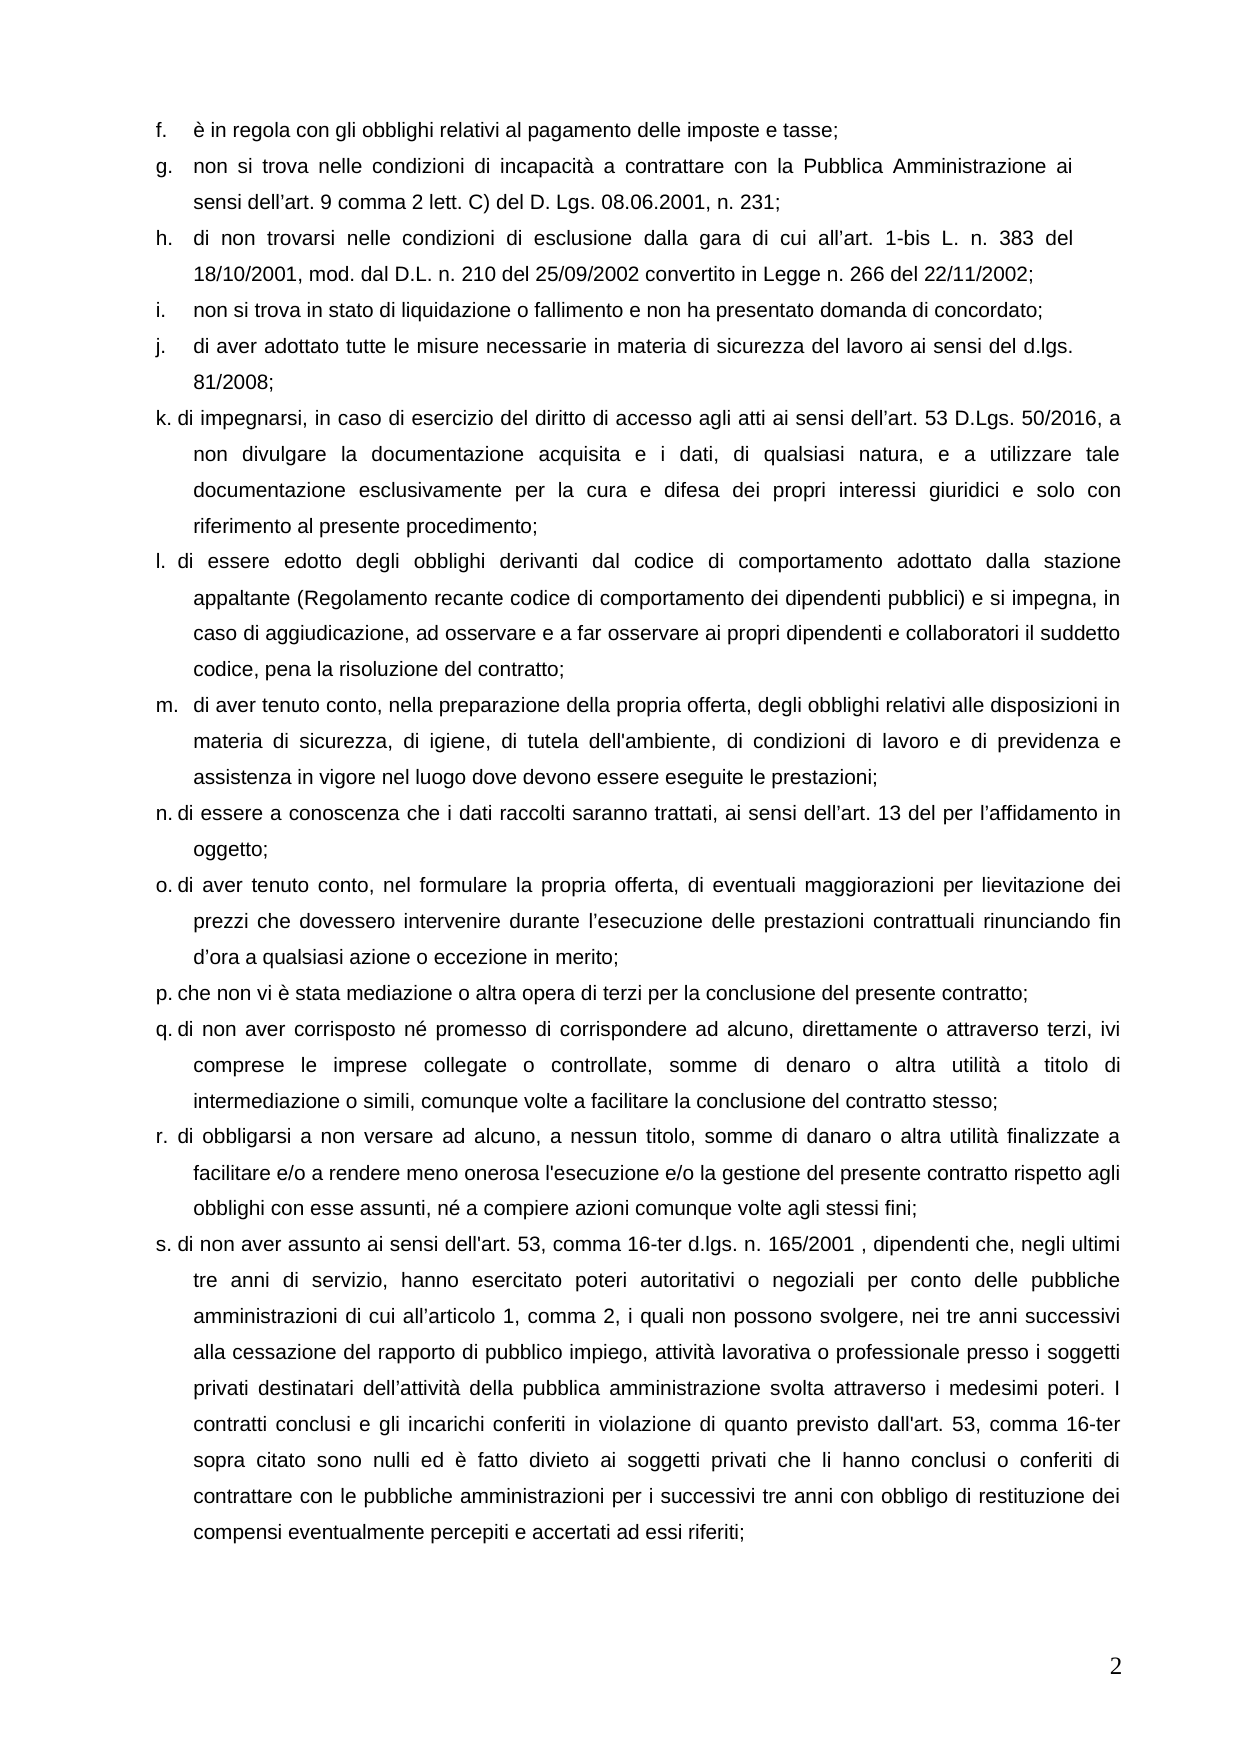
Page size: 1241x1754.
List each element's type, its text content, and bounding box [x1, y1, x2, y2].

list di non trovarsi nelle condizioni di esclusione dalla gara di cui all’art. 1-bis L. n. 383 del 18/10/2001, mod. dal D.L. n. 210 del 25/09/2002 convertito in Legge n. 266 del 22/11/2002; [156, 226, 1074, 286]
list di non aver assunto ai sensi dell'art. 53, comma 16-ter d.lgs. n. 165/2001 , dipendenti che, negli ultimi tre anni di servizio, hanno esercitato poteri autoritativi o negoziali per conto delle pubbliche amministrazioni di cui all’articolo 1, comma 2, i quali non possono svolgere, nei tre anni successivi alla cessazione del rapporto di pubblico impiego, attività lavorativa o professionale presso i soggetti privati destinatari dell’attività della pubblica amministrazione svolta attraverso i medesimi poteri. I contratti conclusi e gli incarichi conferiti in violazione di quanto previsto dall'art. 53, comma 16-ter sopra citato sono nulli ed è fatto divieto ai soggetti privati che li hanno conclusi o conferiti di contrattare con le pubbliche amministrazioni per i successivi tre anni con obbligo di restituzione dei compensi eventualmente percepiti e accertati ad essi riferiti; [156, 1232, 1122, 1544]
list di essere a conoscenza che i dati raccolti saranno trattati, ai sensi dell’art. 13 del per l’affidamento in oggetto; [156, 801, 1122, 861]
list è in regola con gli obblighi relativi al pagamento delle imposte e tasse; [156, 118, 1074, 142]
list non si trova in stato di liquidazione o fallimento e non ha presentato domanda di concordato; [156, 298, 1074, 322]
list di aver tenuto conto, nella preparazione della propria offerta, degli obblighi relativi alle disposizioni in materia di sicurezza, di igiene, di tutela dell'ambiente, di condizioni di lavoro e di previdenza e assistenza in vigore nel luogo dove devono essere eseguite le prestazioni; [156, 693, 1122, 789]
list di aver tenuto conto, nel formulare la propria offerta, di eventuali maggiorazioni per lievitazione dei prezzi che dovessero intervenire durante l’esecuzione delle prestazioni contrattuali rinunciando fin d’ora a qualsiasi azione o eccezione in merito; [156, 873, 1122, 969]
list di aver adottato tutte le misure necessarie in materia di sicurezza del lavoro ai sensi del d.lgs. 81/2008; [156, 334, 1074, 394]
list che non vi è stata mediazione o altra opera di terzi per la conclusione del presente contratto; [156, 981, 1122, 1004]
list non si trova nelle condizioni di incapacità a contrattare con la Pubblica Amministrazione ai sensi dell’art. 9 comma 2 lett. C) del D. Lgs. 08.06.2001, n. 231; [156, 154, 1074, 214]
list di non aver corrisposto né promesso di corrispondere ad alcuno, direttamente o attraverso terzi, ivi comprese le imprese collegate o controllate, somme di denaro o altra utilità a titolo di intermediazione o simili, comunque volte a facilitare la conclusione del contratto stesso; [156, 1017, 1122, 1112]
list di obbligarsi a non versare ad alcuno, a nessun titolo, somme di danaro o altra utilità finalizzate a facilitare e/o a rendere meno onerosa l'esecuzione e/o la gestione del presente contratto rispetto agli obblighi con esse assunti, né a compiere azioni comunque volte agli stessi fini; [156, 1124, 1122, 1220]
list di impegnarsi, in caso di esercizio del diritto di accesso agli atti ai sensi dell’art. 53 D.Lgs. 50/2016, a non divulgare la documentazione acquisita e i dati, di qualsiasi natura, e a utilizzare tale documentazione esclusivamente per la cura e difesa dei propri interessi giuridici e solo con riferimento al presente procedimento; [156, 406, 1122, 537]
list di essere edotto degli obblighi derivanti dal codice di comportamento adottato dalla stazione appaltante (Regolamento recante codice di comportamento dei dipendenti pubblici) e si impegna, in caso di aggiudicazione, ad osservare e a far osservare ai propri dipendenti e collaboratori il suddetto codice, pena la risoluzione del contratto; [156, 549, 1122, 681]
